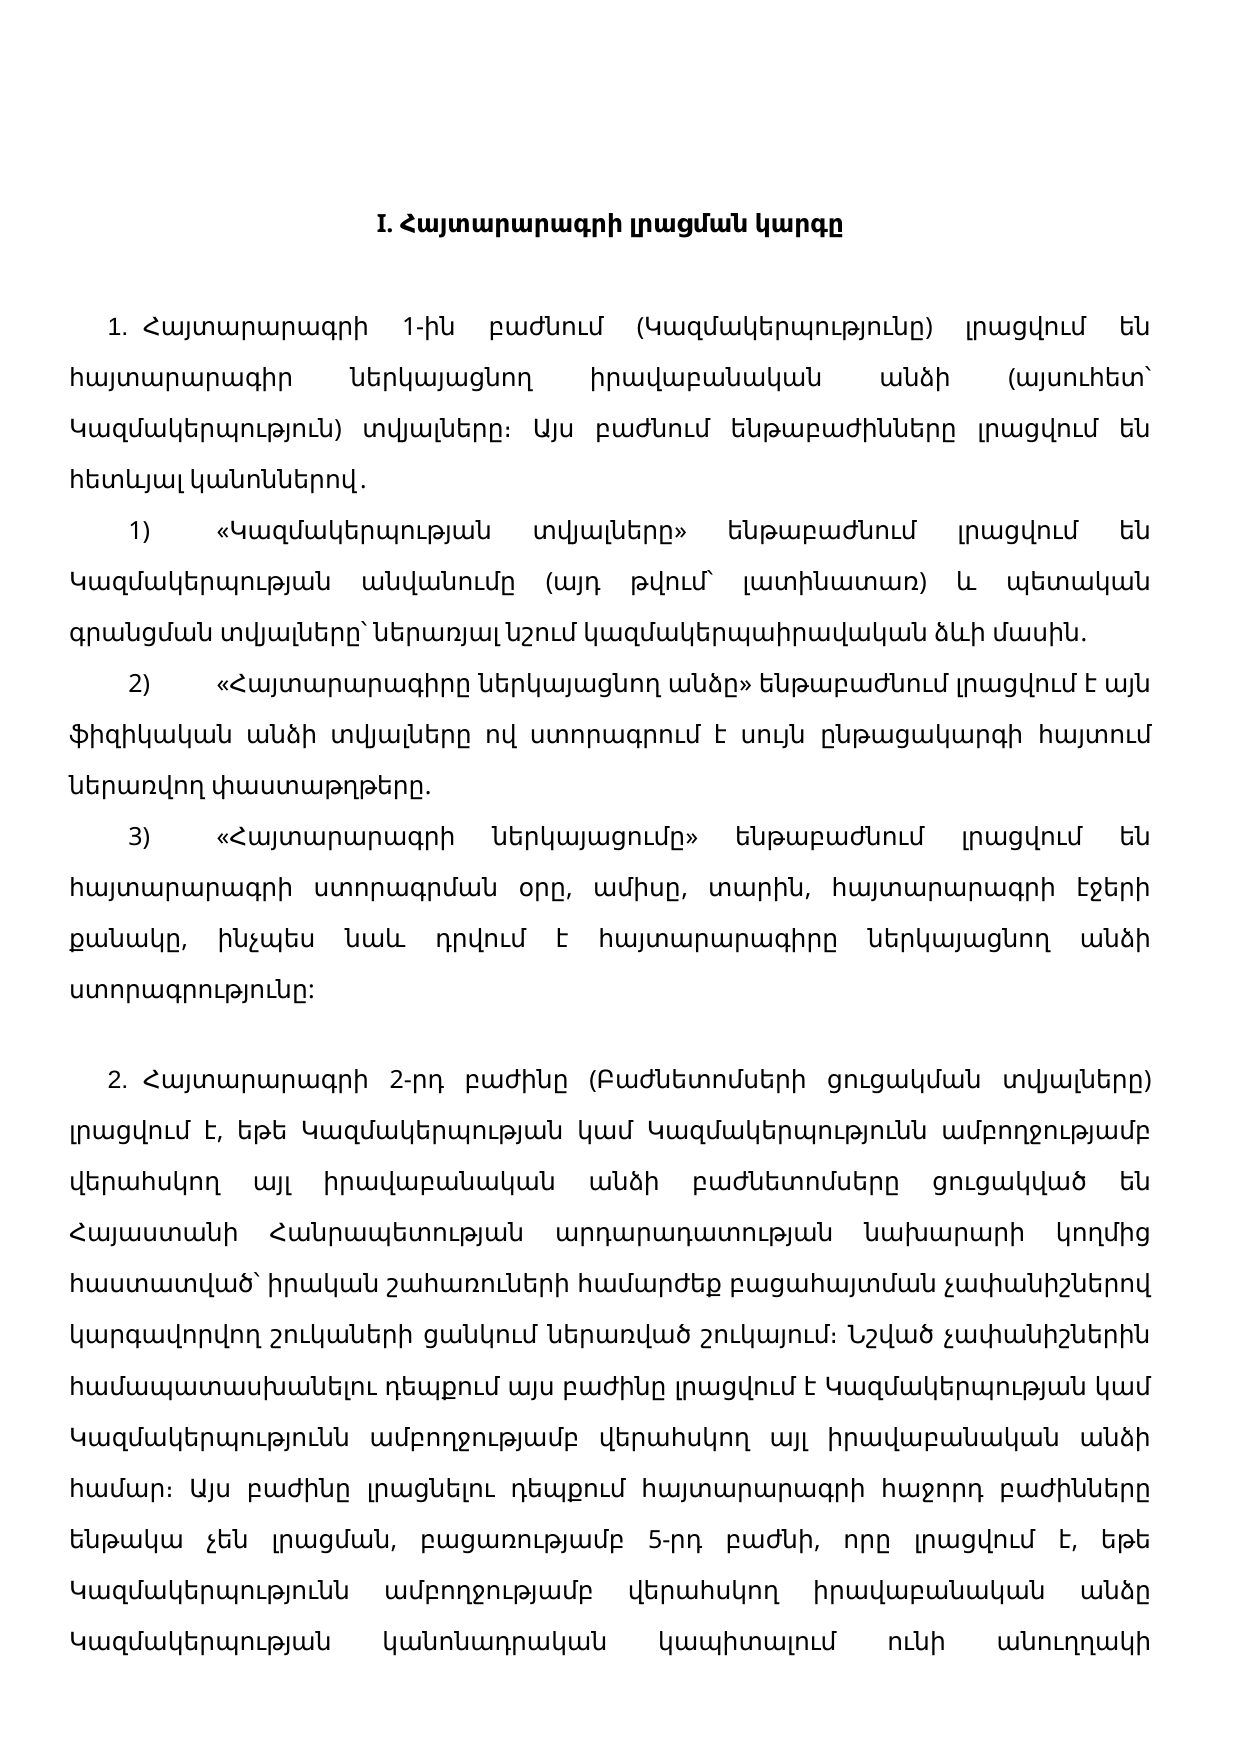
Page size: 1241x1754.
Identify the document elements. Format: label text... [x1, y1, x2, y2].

list «Հայտարարագիրը ներկայացնող անձը» ենթաբաժնում լրացվում է այն ֆիզիկական անձի տվյալները ով ստորագրում է սույն ընթացակարգի հայտում ներառվող փաստաթղթերը. [69, 666, 1152, 802]
list Հայտարարագրի 1-ին բաժնում (Կազմակերպությունը) լրացվում են հայտարարագիր ներկայացնող իրավաբանական անձի (այսուհետ՝ Կազմակերպություն) տվյալները։ Այս բաժնում ենթաբաժինները լրացվում են հետևյալ կանոններով․ [69, 308, 1152, 495]
list «Հայտարարագրի ներկայացումը» ենթաբաժնում լրացվում են հայտարարագրի ստորագրման օրը, ամիսը, տարին, հայտարարագրի էջերի քանակը, ինչպես նաև դրվում է հայտարարագիրը ներկայացնող անձի ստորագրությունը: [69, 819, 1152, 1006]
text I. Հայտարարագրի լրացման կարգը [69, 206, 1152, 240]
list «Կազմակերպության տվյալները» ենթաբաժնում լրացվում են Կազմակերպության անվանումը (այդ թվում՝ լատինատառ) և պետական գրանցման տվյալները՝ ներառյալ նշում կազմակերպաիրավական ձևի մասին. [69, 512, 1152, 648]
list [69, 1062, 1152, 1657]
